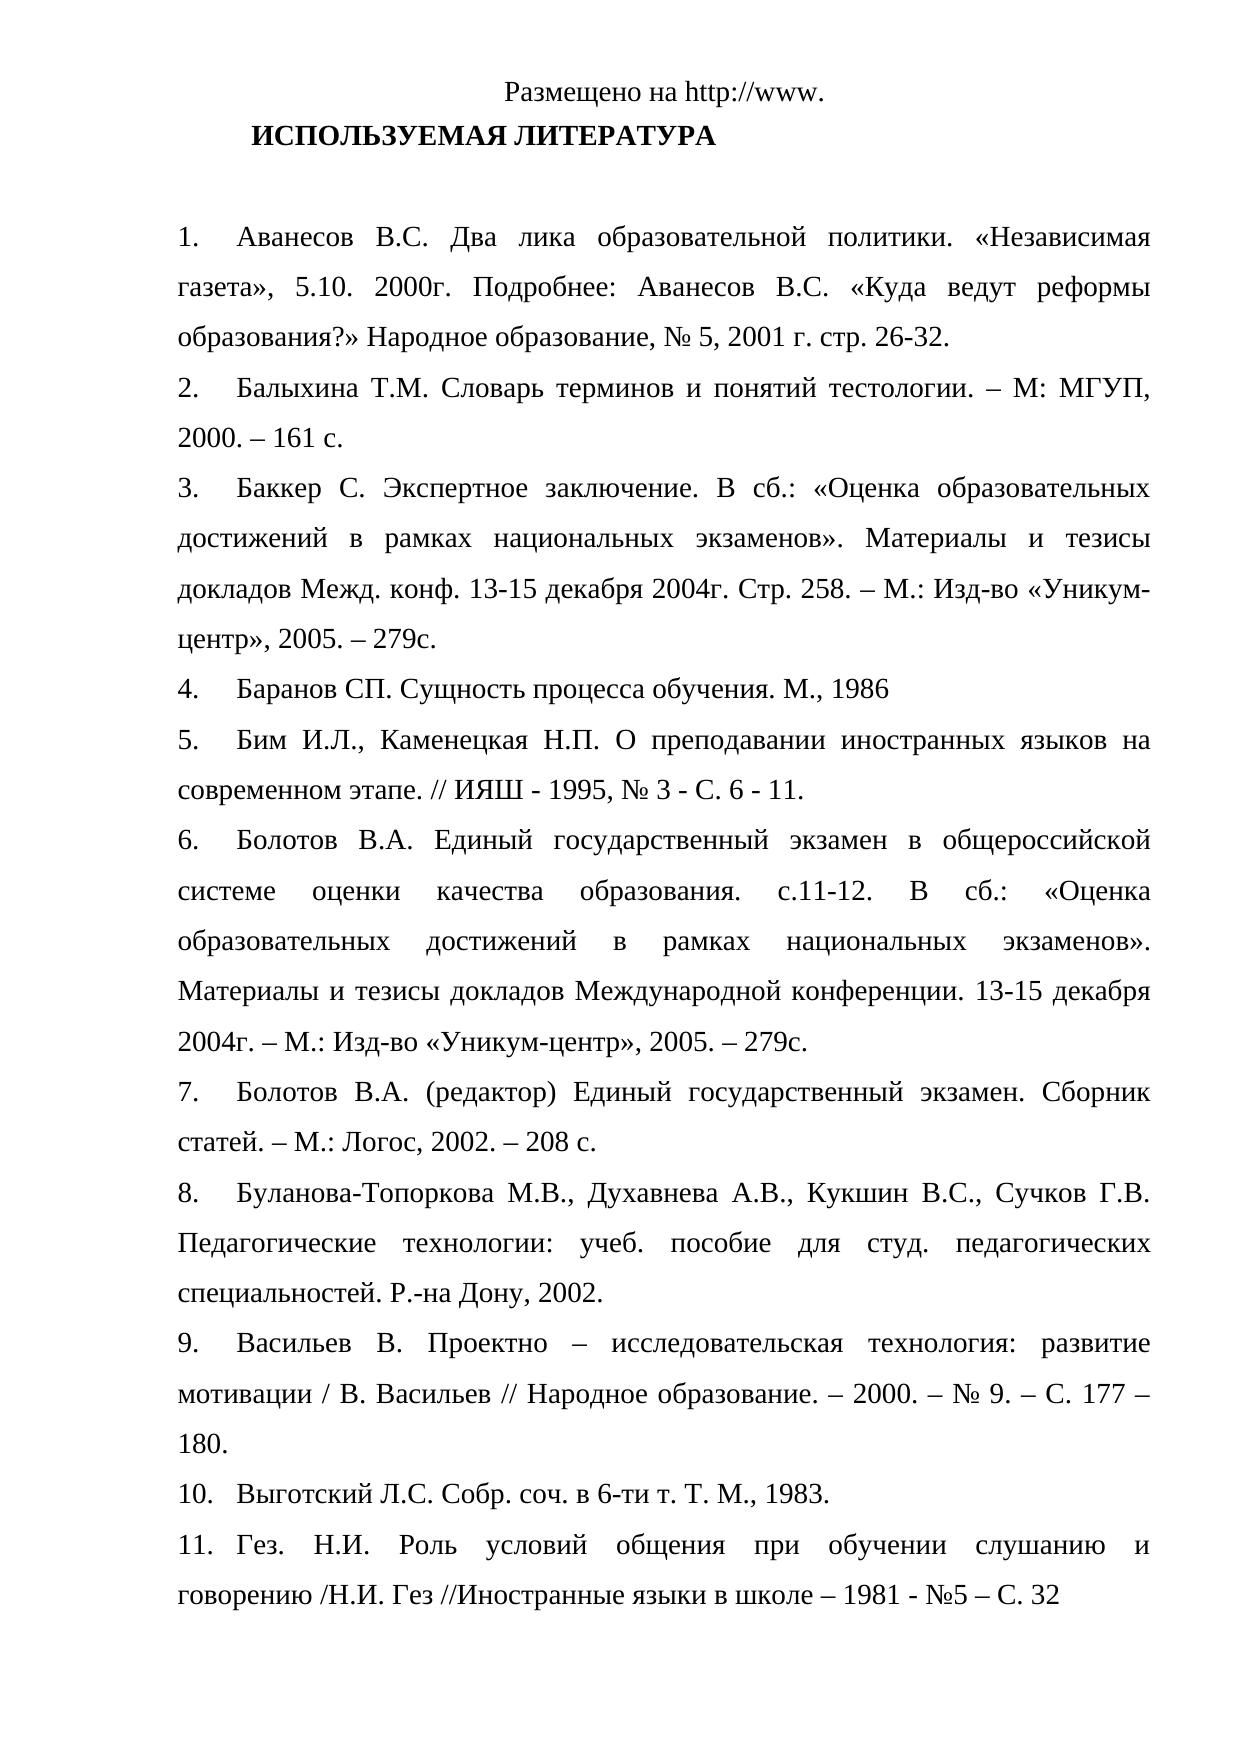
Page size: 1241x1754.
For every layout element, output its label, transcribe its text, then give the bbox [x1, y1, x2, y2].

list Баранов СП. Сущность процесса обучения. М., 1986 [177, 672, 1152, 705]
list Бим И.Л., Каменецкая Н.П. О преподавании иностранных языков на современном этапе. // ИЯШ - 1995, № 3 - С. 6 - 11. [177, 722, 1152, 806]
list Балыхина Т.М. Словарь терминов и понятий тестологии. – М: МГУП, 2000. – 161 с. [177, 370, 1152, 453]
list Васильев В. Проектно – исследовательская технология: развитие мотивации / В. Васильев // Народное образование. – 2000. – № 9. – С. 177 – 180. [177, 1326, 1152, 1460]
list Баккер С. Экспертное заключение. В сб.: «Оценка образовательных достижений в рамках национальных экзаменов». Материалы и тезисы докладов Межд. конф. 13-15 декабря 2004г. Стр. 258. – М.: Изд-во «Уникум-центр», 2005. – 279с. [177, 470, 1152, 655]
list Гез. Н.И. Роль условий общения при обучении слушанию и говорению /Н.И. Гез //Иностранные языки в школе – 1981 - №5 – С. 32 [177, 1527, 1152, 1611]
list Болотов В.А. (редактор) Единый государственный экзамен. Сборник статей. – М.: Логос, 2002. – 208 с. [177, 1074, 1152, 1158]
list Болотов В.А. Единый государственный экзамен в общероссийской системе оценки качества образования. с.11-12. В сб.: «Оценка образовательных достижений в рамках национальных экзаменов». Материалы и тезисы докладов Международной конференции. 13-15 декабря 2004г. – М.: Изд-во «Уникум-центр», 2005. – 279с. [177, 822, 1152, 1057]
list Буланова-Топоркова М.В., Духавнева А.В., Кукшин В.С., Сучков Г.В. Педагогические технологии: учеб. пособие для студ. педагогических специальностей. Р.-на Дону, 2002. [177, 1175, 1152, 1309]
text Используемая литература [177, 118, 1152, 152]
list Выготский Л.С. Собр. соч. в 6-ти т. Т. М., 1983. [177, 1477, 1152, 1510]
list Аванесов В.С. Два лика образовательной политики. «Независимая газета», 5.10. 2000г. Подробнее: Аванесов В.С. «Куда ведут реформы образования?» Народное образование, № 5, 2001 г. стр. 26-32. [177, 219, 1152, 353]
